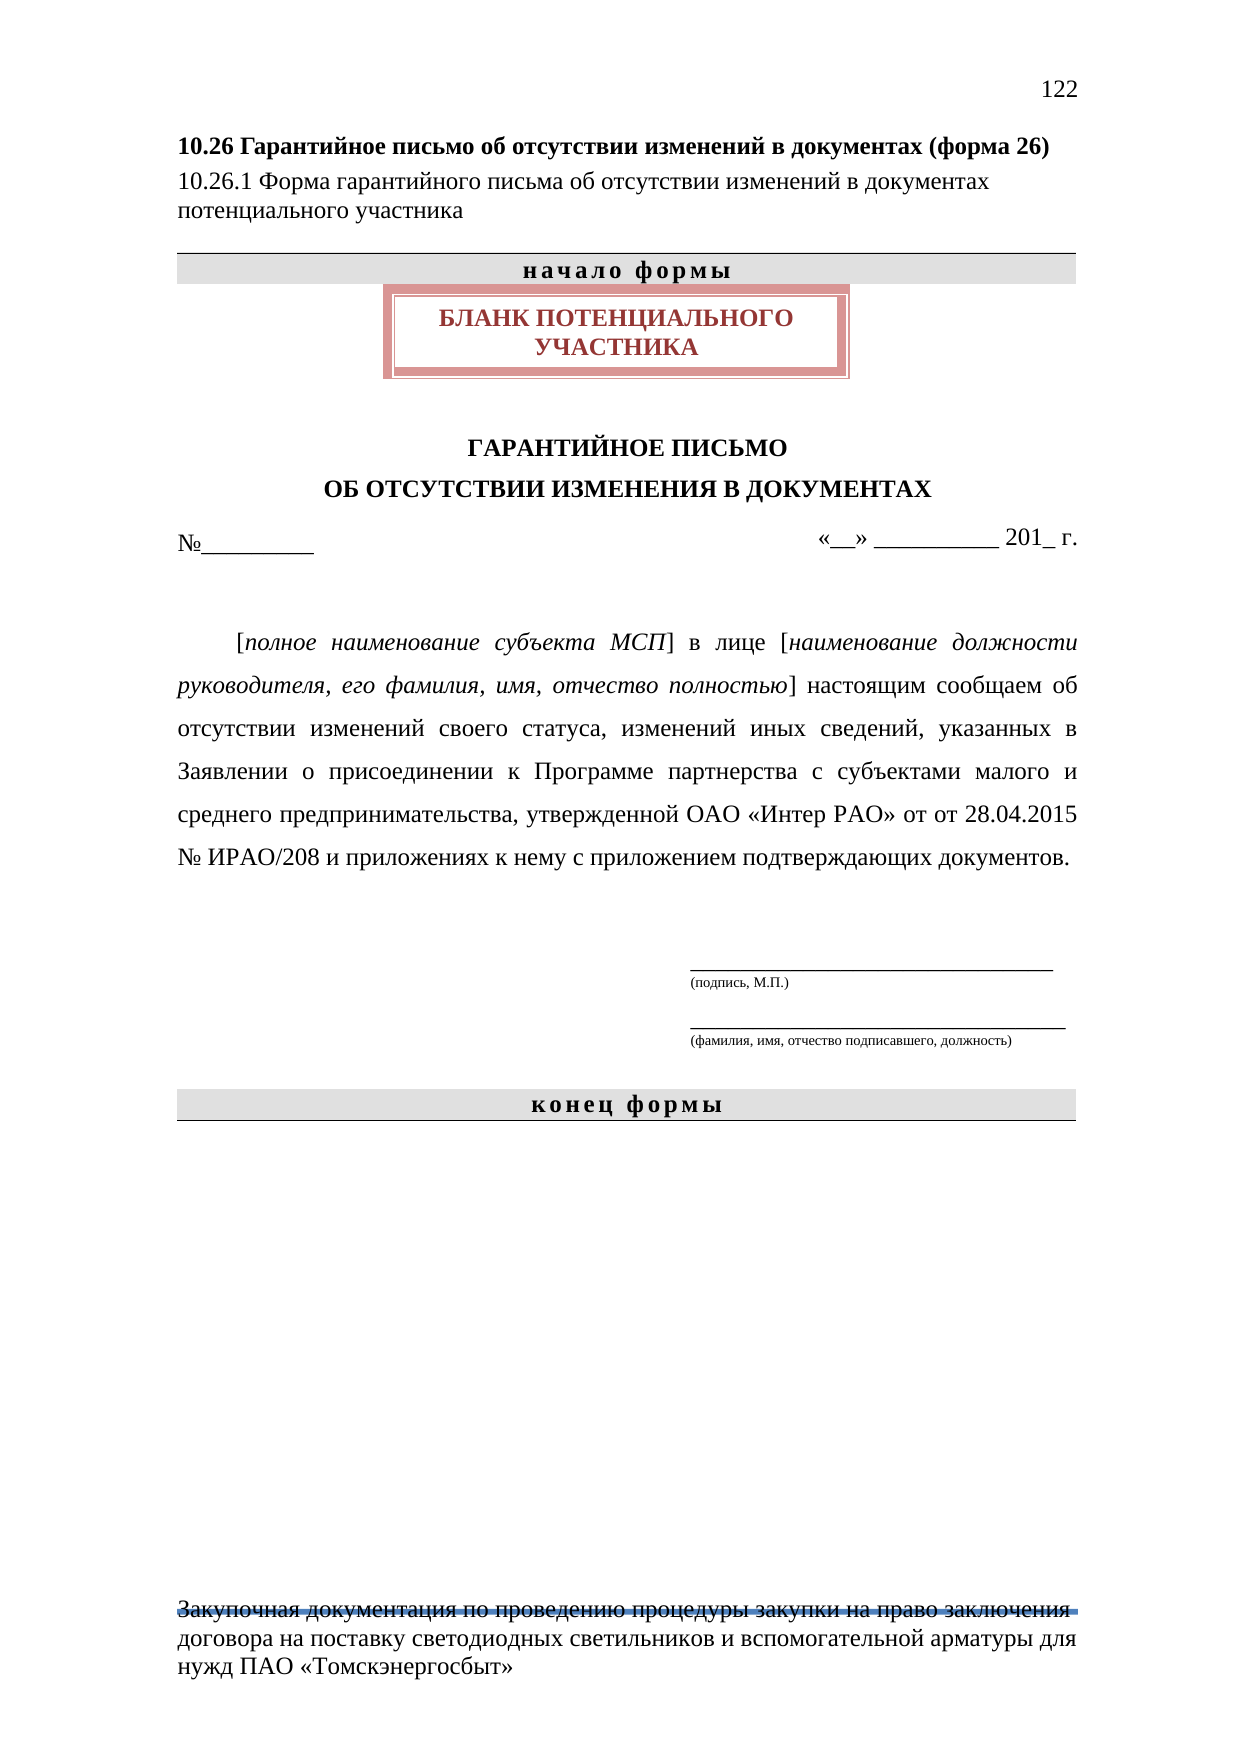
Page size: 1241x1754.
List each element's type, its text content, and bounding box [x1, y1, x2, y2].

text [полное наименование субъекта МСП] в лице [наименование должности руководителя, его фамилия, имя, отчество полностью] настоящим сообщаем об отсутствии изменений своего статуса, изменений иных сведений, указанных в Заявлении о присоединении к Программе партнерства с субъектами малого и среднего предпринимательства, утвержденной ОАО «Интер РАО» от от 28.04.2015 № ИРАО/208 и приложениях к нему с приложением подтверждающих документов. [177, 627, 1078, 871]
text ОБ ОТСУТСТВИИ ИЗМЕНЕНИЯ В ДОКУМЕНТАХ [177, 474, 1078, 503]
text 10.26.1 Форма гарантийного письма об отсутствии изменений в документах потенциального участника [177, 166, 1078, 224]
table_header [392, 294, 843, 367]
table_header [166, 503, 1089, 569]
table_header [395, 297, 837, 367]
text конец формы [177, 1089, 1076, 1120]
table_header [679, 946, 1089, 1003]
subtitle 10.26 Гарантийное письмо об отсутствии изменений в документах (форма 26) [177, 131, 1078, 160]
text ГАРАНТИЙНОЕ ПИСЬМО [177, 433, 1078, 462]
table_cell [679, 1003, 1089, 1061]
text начало формы [177, 254, 1076, 284]
